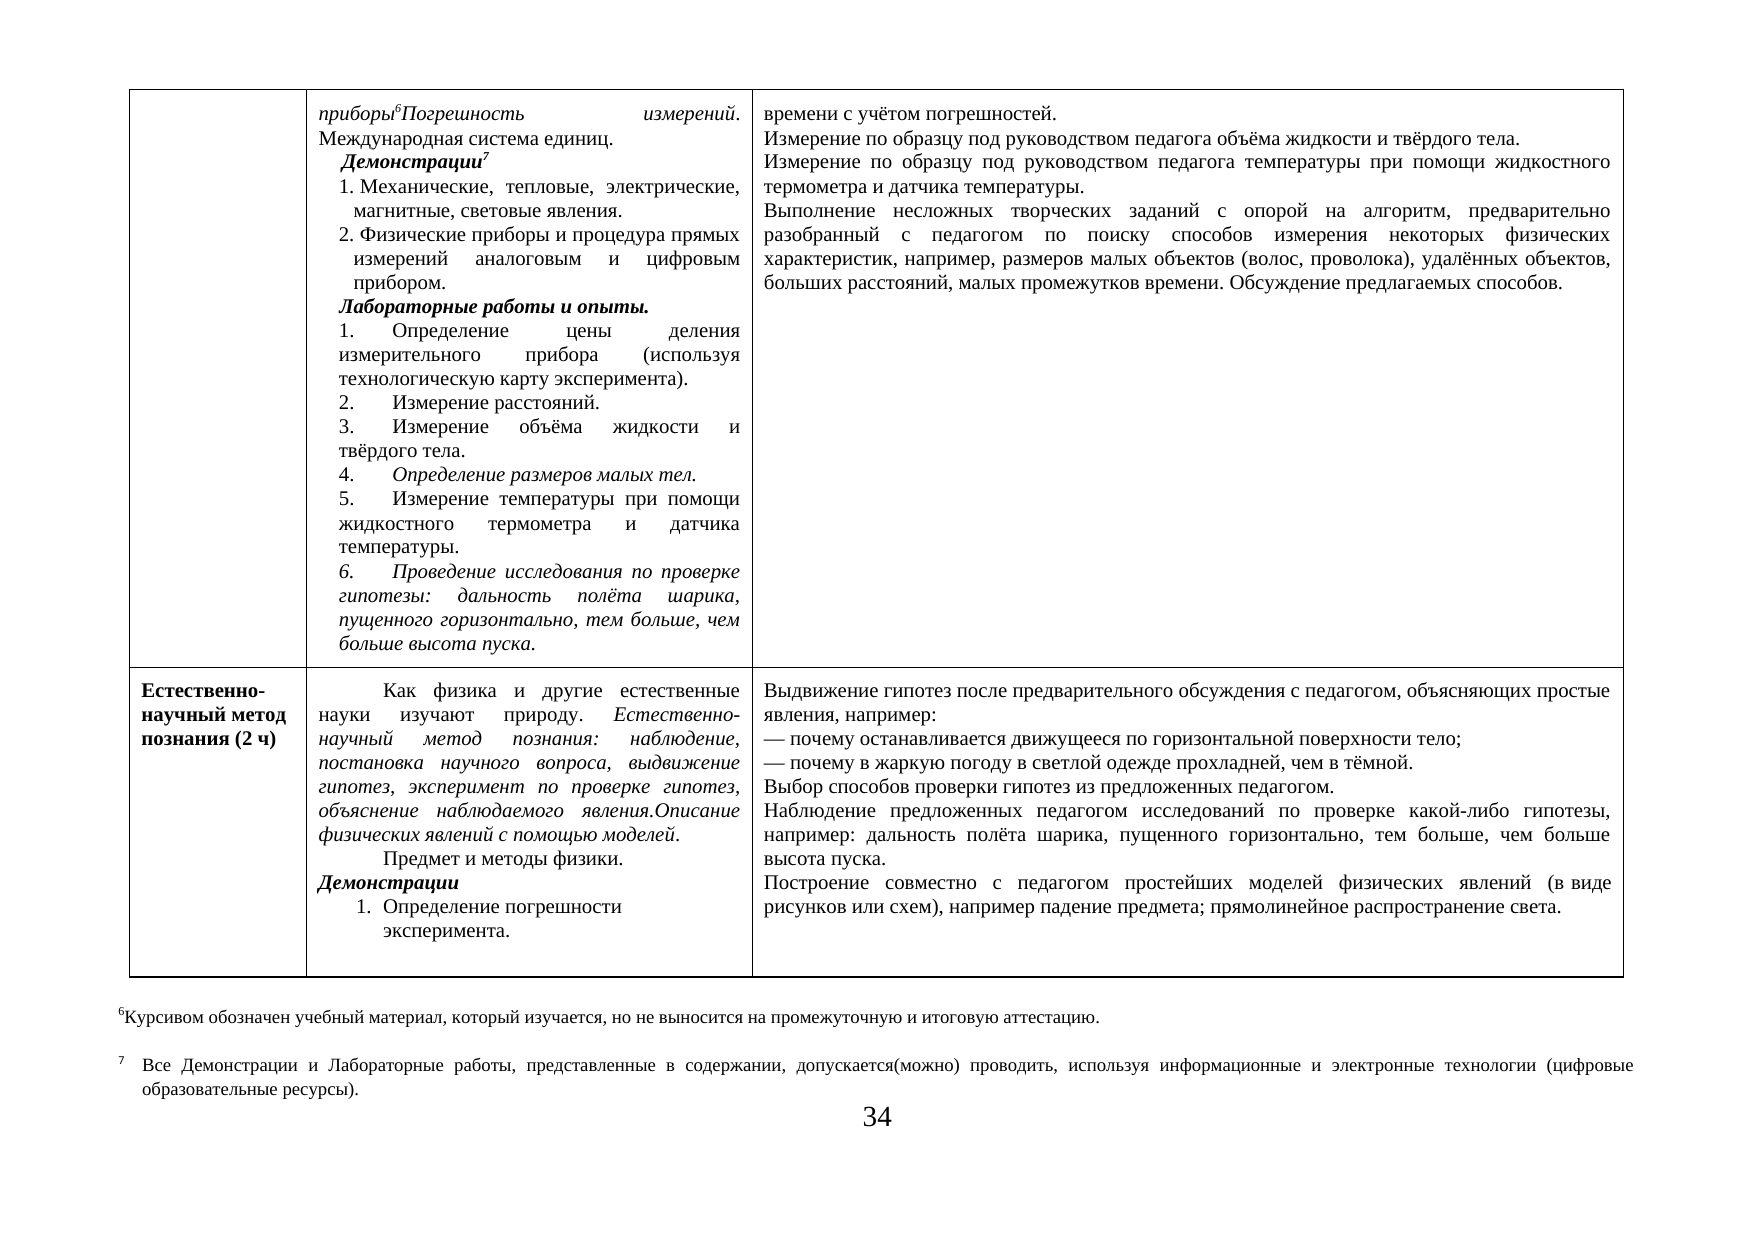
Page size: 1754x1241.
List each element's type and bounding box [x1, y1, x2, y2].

table_cell [307, 90, 752, 667]
table_cell [307, 668, 752, 976]
table_cell [130, 90, 306, 667]
table_cell [753, 90, 1623, 667]
table_cell [130, 668, 306, 976]
table_cell [753, 668, 1623, 976]
